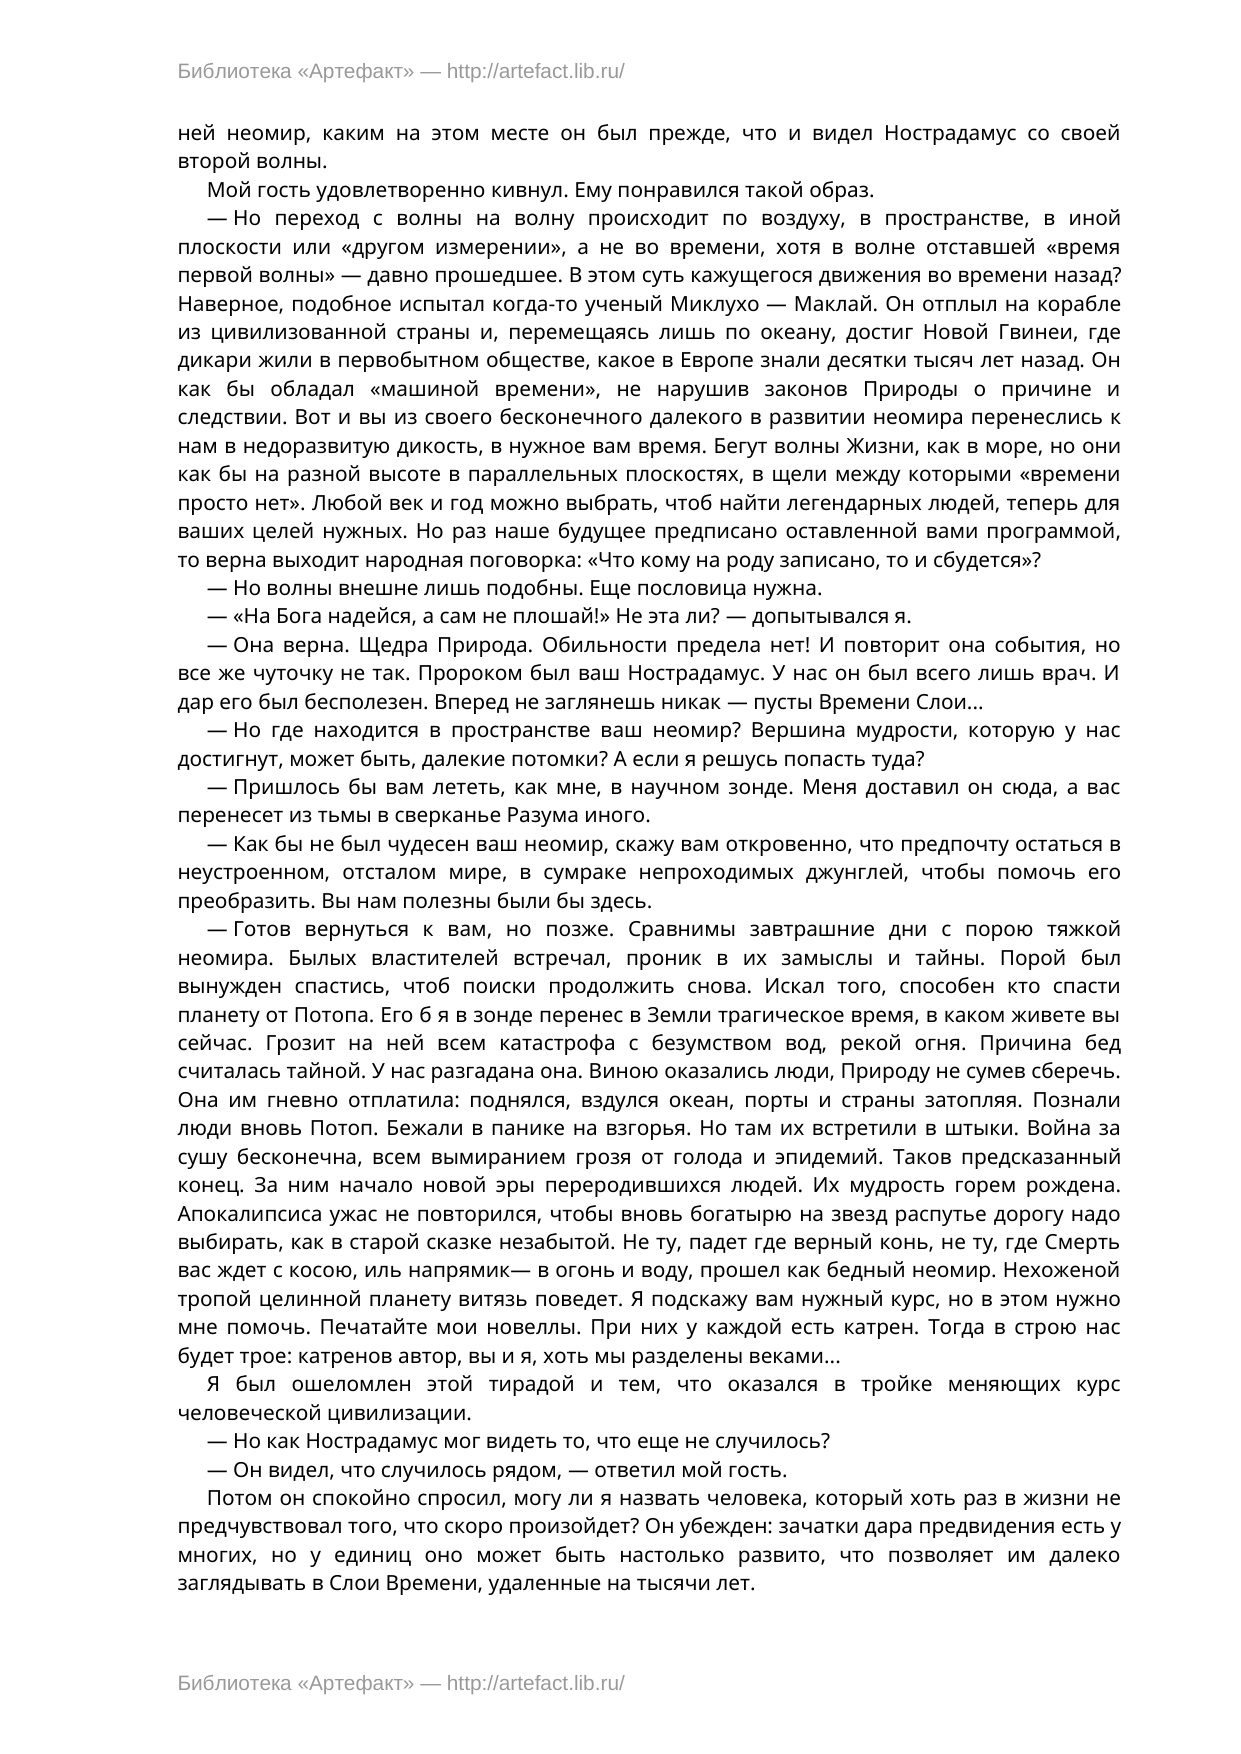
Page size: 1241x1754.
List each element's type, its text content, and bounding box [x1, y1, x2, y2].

text — Она верна. Щедра Природа. Обильности предела нет! И повторит она события, но все же чуточку не так. Пророком был ваш Нострадамус. У нас он был всего лишь врач. И дар его был бесполезен. Вперед не заглянешь никак — пусты Времени Слои... [177, 630, 1122, 715]
text — Готов вернуться к вам, но позже. Сравнимы завтрашние дни с порою тяжкой неомира. Былых властителей встречал, проник в их замыслы и тайны. Порой был вынужден спастись, чтоб поиски продолжить снова. Искал того, способен кто спасти планету от Потопа. Его б я в зонде перенес в Земли трагическое время, в каком живете вы сейчас. Грозит на ней всем катастрофа с безумством вод, рекой огня. Причина бед считалась тайной. У нас разгадана она. Виною оказались люди, Природу не сумев сберечь. Она им гневно отплатила: поднялся, вздулся океан, порты и страны затопляя. Познали люди вновь Потоп. Бежали в панике на взгорья. Но там их встретили в штыки. Война за сушу бесконечна, всем вымиранием грозя от голода и эпидемий. Таков предсказанный конец. За ним начало новой эры переродившихся людей. Их мудрость горем рождена. Апокалипсиса ужас не повторился, чтобы вновь богатырю на звезд распутье дорогу надо выбирать, как в старой сказке незабытой. Не ту, падет где верный конь, не ту, где Смерть вас ждет с косою, иль напрямик— в огонь и воду, прошел как бедный неомир. Нехоженой тропой целинной планету витязь поведет. Я подскажу вам нужный курс, но в этом нужно мне помочь. Печатайте мои новеллы. При них у каждой есть катрен. Тогда в строю нас будет трое: катренов автор, вы и я, хоть мы разделены веками... [177, 914, 1122, 1369]
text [177, 118, 1122, 175]
text Я был ошеломлен этой тирадой и тем, что оказался в тройке меняющих курс человеческой цивилизации. [177, 1369, 1122, 1426]
text — «На Бога надейся, а сам не плошай!» Не эта ли? — допытывался я. [177, 602, 1122, 630]
text — Он видел, что случилось рядом, — ответил мой гость. [177, 1455, 1122, 1483]
text — Но волны внешне лишь подобны. Еще пословица нужна. [177, 573, 1122, 602]
text — Но где находится в пространстве ваш неомир? Вершина мудрости, которую у нас достигнут, может быть, далекие потомки? А если я решусь попасть туда? [177, 715, 1122, 772]
text — Как бы не был чудесен ваш неомир, скажу вам откровенно, что предпочту остаться в неустроенном, отсталом мире, в сумраке непроходимых джунглей, чтобы помочь его преобразить. Вы нам полезны были бы здесь. [177, 829, 1122, 914]
text Мой гость удовлетворенно кивнул. Ему понравился такой образ. [177, 175, 1122, 203]
text — Но переход с волны на волну происходит по воздуху, в пространстве, в иной плоскости или «другом измерении», а не во времени, хотя в волне отставшей «время первой волны» — давно прошедшее. В этом суть кажущегося движения во времени назад? Наверное, подобное испытал когда-то ученый Миклухо — Маклай. Он отплыл на корабле из цивилизованной страны и, перемещаясь лишь по океану, достиг Новой Гвинеи, где дикари жили в первобытном обществе, какое в Европе знали десятки тысяч лет назад. Он как бы обладал «машиной времени», не нарушив законов Природы о причине и следствии. Вот и вы из своего бесконечного далекого в развитии неомира перенеслись к нам в недоразвитую дикость, в нужное вам время. Бегут волны Жизни, как в море, но они как бы на разной высоте в параллельных плоскостях, в щели между которыми «времени просто нет». Любой век и год можно выбрать, чтоб найти легендарных людей, теперь для ваших целей нужных. Но раз наше будущее предписано оставленной вами программой, то верна выходит народная поговорка: «Что кому на роду записано, то и сбудется»? [177, 203, 1122, 573]
text — Пришлось бы вам лететь, как мне, в научном зонде. Меня доставил он сюда, а вас перенесет из тьмы в сверканье Разума иного. [177, 772, 1122, 829]
text — Но как Нострадамус мог видеть то, что еще не случилось? [177, 1426, 1122, 1455]
text Потом он спокойно спросил, могу ли я назвать человека, который хоть раз в жизни не предчувствовал того, что скоро произойдет? Он убежден: зачатки дара предвидения есть у многих, но у единиц оно может быть настолько развито, что позволяет им далеко заглядывать в Слои Времени, удаленные на тысячи лет. [177, 1483, 1122, 1597]
